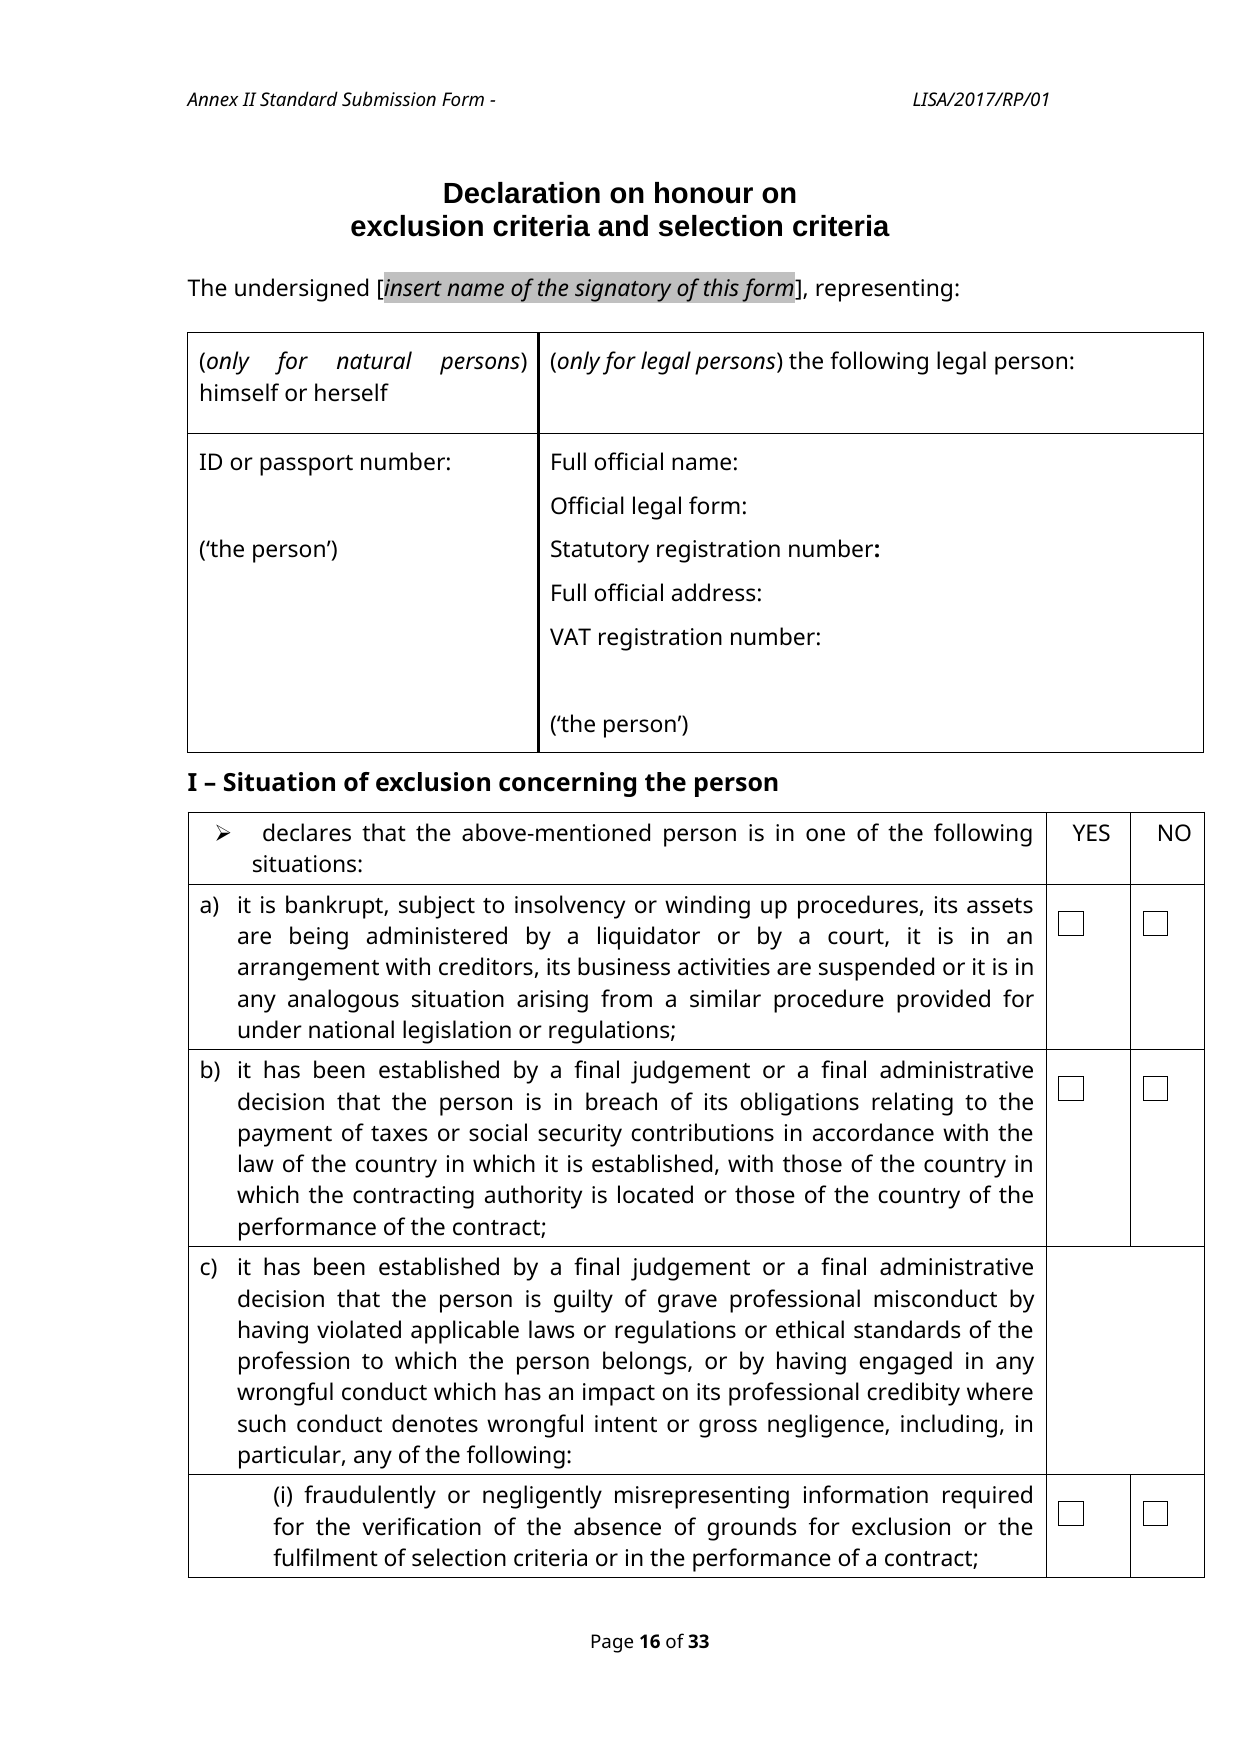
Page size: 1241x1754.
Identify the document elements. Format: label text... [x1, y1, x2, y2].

table_cell [1131, 885, 1204, 1049]
table_cell [1047, 1475, 1130, 1577]
title I – Situation of exclusion concerning the person [187, 765, 1053, 799]
table_header (only for legal persons) the following legal person: [540, 333, 1203, 433]
table_cell (i) fraudulently or negligently misrepresenting information required for the verification of the absence of grounds for exclusion or the fulfilment of selection criteria or in the performance of a contract; [189, 1475, 1046, 1577]
table_header YES [1047, 813, 1130, 883]
table_cell it has been established by a final judgement or a final administrative decision that the person is guilty of grave professional misconduct by having violated applicable laws or regulations or ethical standards of the profession to which the person belongs, or by having engaged in any wrongful conduct which has an impact on its professional credibity where such conduct denotes wrongful intent or gross negligence, including, in particular, any of the following: [189, 1247, 1046, 1474]
table_cell Full official name: Official legal form: Statutory registration number: Full official address: VAT registration number: (‘the person’) [540, 434, 1203, 752]
table_header (only for natural persons) himself or herself [188, 333, 537, 433]
table_cell [1047, 1247, 1204, 1474]
table_cell [1131, 1050, 1204, 1246]
table_cell [1131, 1475, 1204, 1577]
text The undersigned [insert name of the signatory of this form], representing: [795, 272, 1053, 303]
table_cell it is bankrupt, subject to insolvency or winding up procedures, its assets are being administered by a liquidator or by a court, it is in an arrangement with creditors, its business activities are suspended or it is in any analogous situation arising from a similar procedure provided for under national legislation or regulations; [189, 885, 1046, 1049]
table_cell [1047, 885, 1130, 1049]
text Declaration on honour on exclusion criteria and selection criteria [187, 176, 1053, 243]
text The undersigned [insert name of the signatory of this form], representing: [187, 272, 384, 303]
table_header NO [1131, 813, 1204, 883]
table_cell ID or passport number: (‘the person’) [188, 434, 537, 752]
table_cell it has been established by a final judgement or a final administrative decision that the person is in breach of its obligations relating to the payment of taxes or social security contributions in accordance with the law of the country in which it is established, with those of the country in which the contracting authority is located or those of the country of the performance of the contract; [189, 1050, 1046, 1246]
table_cell [1047, 1050, 1130, 1246]
table_header declares that the above-mentioned person is in one of the following situations: [189, 813, 1046, 883]
